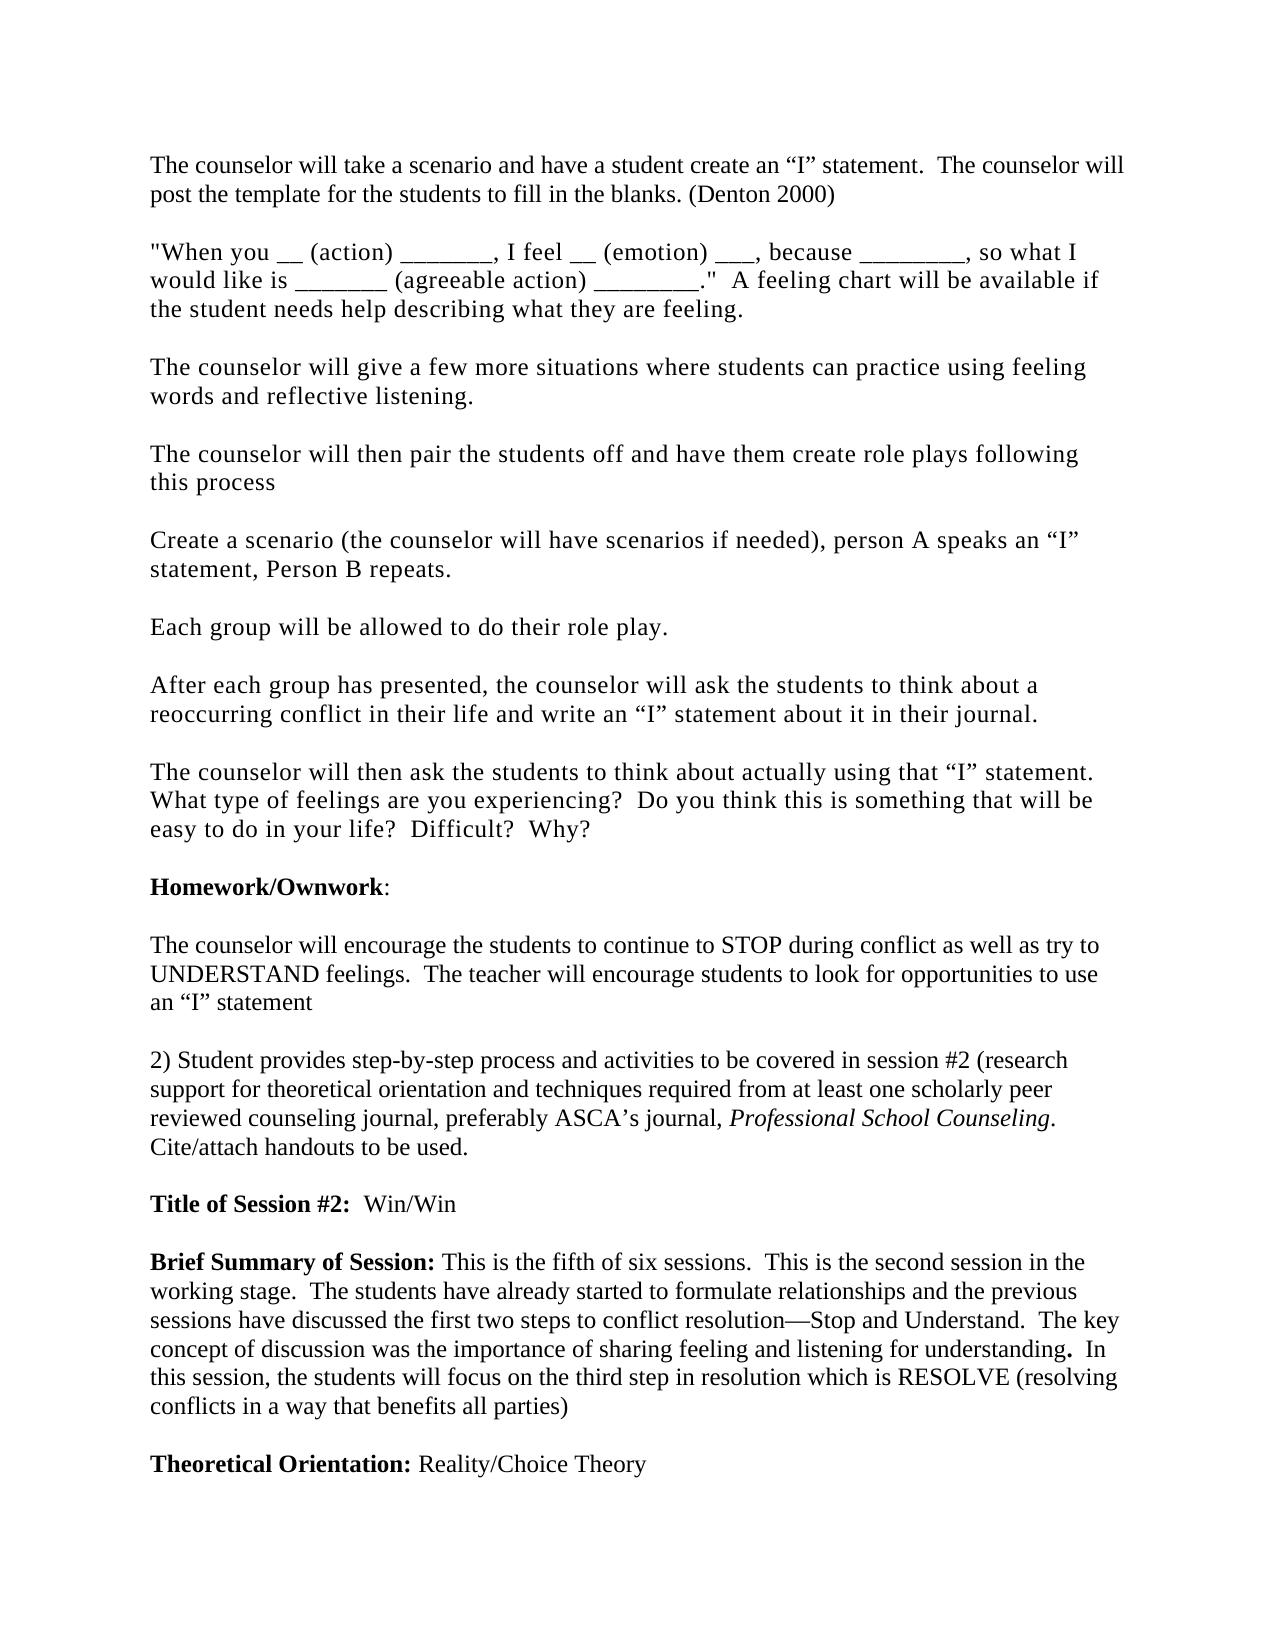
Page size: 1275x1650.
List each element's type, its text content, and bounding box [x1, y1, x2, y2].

text Title of Session #2: Win/Win [150, 1189, 1125, 1218]
text Brief Summary of Session: This is the fifth of six sessions. This is the second session in the working stage. The students have already started to formulate relationships and the previous sessions have discussed the first two steps to conflict resolution—Stop and Understand. The key concept of discussion was the importance of sharing feeling and listening for understanding. In this session, the students will focus on the third step in resolution which is RESOLVE (resolving conflicts in a way that benefits all parties) [150, 1247, 1125, 1420]
text Create a scenario (the counselor will have scenarios if needed), person A speaks an “I” statement, Person B repeats. [150, 525, 1125, 583]
text Homework/Ownwork: [150, 872, 1125, 901]
text Theoretical Orientation: Reality/Choice Theory [150, 1449, 1125, 1478]
text The counselor will then ask the students to think about actually using that “I” statement. What type of feelings are you experiencing? Do you think this is something that will be easy to do in your life? Difficult? Why? [150, 757, 1125, 843]
text The counselor will give a few more situations where students can practice using feeling words and reflective listening. [150, 352, 1125, 409]
text The counselor will encourage the students to continue to STOP during conflict as well as try to UNDERSTAND feelings. The teacher will encourage students to look for opportunities to use an “I” statement [150, 930, 1125, 1016]
text 2) Student provides step-by-step process and activities to be covered in session #2 (research support for theoretical orientation and techniques required from at least one scholarly peer reviewed counseling journal, preferably ASCA’s journal, Professional School Counseling. Cite/attach handouts to be used. [150, 1045, 1125, 1160]
text After each group has presented, the counselor will ask the students to think about a reoccurring conflict in their life and write an “I” statement about it in their journal. [150, 670, 1125, 727]
text The counselor will take a scenario and have a student create an “I” statement. The counselor will post the template for the students to fill in the blanks. (Denton 2000) [150, 150, 1125, 207]
text The counselor will then pair the students off and have them create role plays following this process [150, 439, 1125, 496]
text Each group will be allowed to do their role play. [150, 612, 1125, 641]
text "When you __ (action) _______, I feel __ (emotion) ___, because ________, so what I would like is _______ (agreeable action) ________." A feeling chart will be available if the student needs help describing what they are feeling. [150, 237, 1125, 323]
